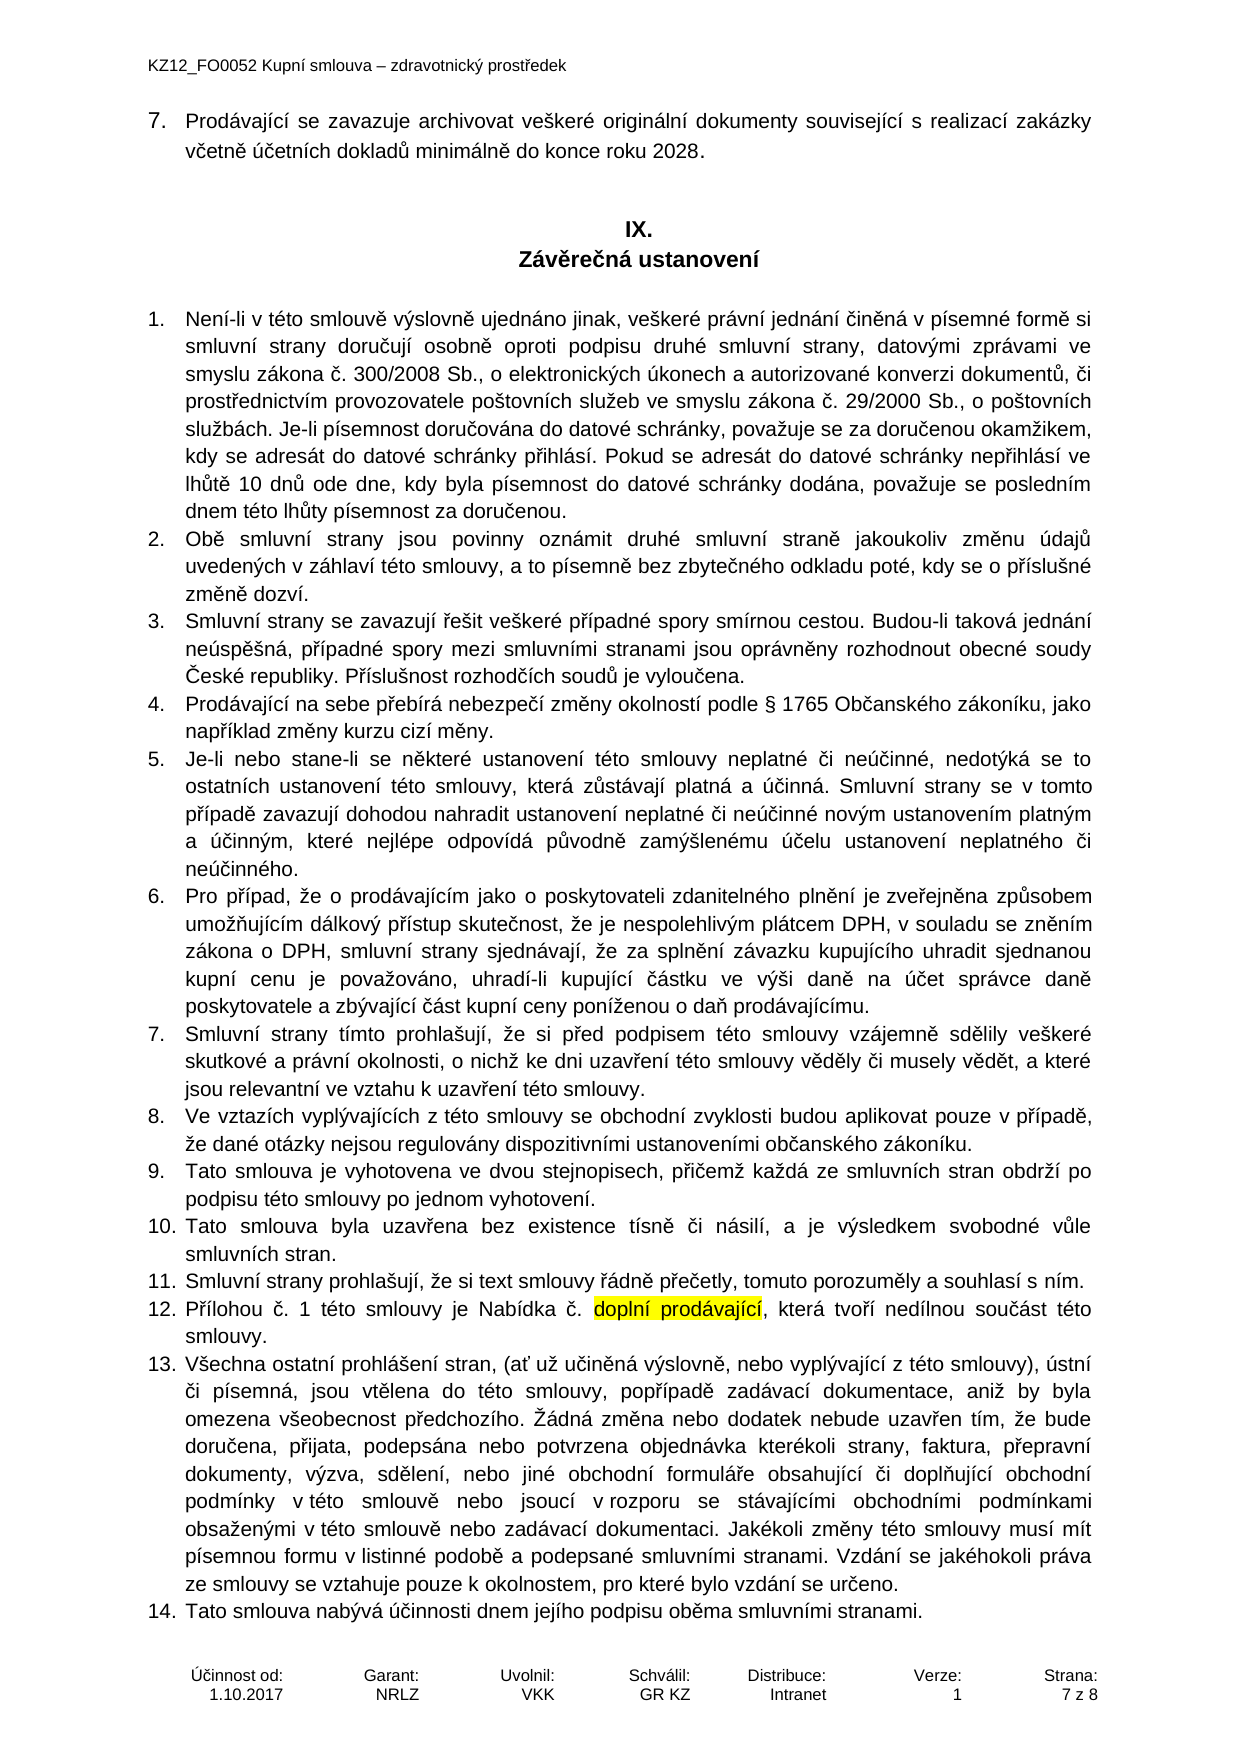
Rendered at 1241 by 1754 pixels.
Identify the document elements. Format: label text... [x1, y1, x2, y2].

list Ve vztazích vyplývajících z této smlouvy se obchodní zvyklosti budou aplikovat pouze v případě, že dané otázky nejsou regulovány dispozitivními ustanoveními občanského zákoníku. [148, 1104, 1093, 1155]
list Přílohou č. 1 této smlouvy je Nabídka č. doplní prodávající, která tvoří nedílnou součást této smlouvy. [148, 1296, 1093, 1348]
list Není-li v této smlouvě výslovně ujednáno jinak, veškeré právní jednání činěná v písemné formě si smluvní strany doručují osobně oproti podpisu druhé smluvní strany, datovými zprávami ve smyslu zákona č. 300/2008 Sb., o elektronických úkonech a autorizované konverzi dokumentů, či prostřednictvím provozovatele poštovních služeb ve smyslu zákona č. 29/2000 Sb., o poštovních službách. Je-li písemnost doručována do datové schránky, považuje se za doručenou okamžikem, kdy se adresát do datové schránky přihlásí. Pokud se adresát do datové schránky nepřihlásí ve lhůtě 10 dnů ode dne, kdy byla písemnost do datové schránky dodána, považuje se posledním dnem této lhůty písemnost za doručenou. [148, 306, 1093, 523]
list Je-li nebo stane-li se některé ustanovení této smlouvy neplatné či neúčinné, nedotýká se to ostatních ustanovení této smlouvy, která zůstávají platná a účinná. Smluvní strany se v tomto případě zavazují dohodou nahradit ustanovení neplatné či neúčinné novým ustanovením platným a účinným, které nejlépe odpovídá původně zamýšlenému účelu ustanovení neplatného či neúčinného. [148, 746, 1093, 880]
list Smluvní strany prohlašují, že si text smlouvy řádně přečetly, tomuto porozuměly a souhlasí s ním. [148, 1269, 1093, 1293]
list Smluvní strany se zavazují řešit veškeré případné spory smírnou cestou. Budou-li taková jednání neúspěšná, případné spory mezi smluvními stranami jsou oprávněny rozhodnout obecné soudy České republiky. Příslušnost rozhodčích soudů je vyloučena. [148, 609, 1093, 688]
list Tato smlouva je vyhotovena ve dvou stejnopisech, přičemž každá ze smluvních stran obdrží po podpisu této smlouvy po jednom vyhotovení. [148, 1159, 1093, 1210]
list Pro případ, že o prodávajícím jako o poskytovateli zdanitelného plnění je zveřejněna způsobem umožňujícím dálkový přístup skutečnost, že je nespolehlivým plátcem DPH, v souladu se zněním zákona o DPH, smluvní strany sjednávají, že za splnění závazku kupujícího uhradit sjednanou kupní cenu je považováno, uhradí-li kupující částku ve výši daně na účet správce daně poskytovatele a zbývající část kupní ceny poníženou o daň prodávajícímu. [148, 884, 1093, 1018]
list Tato smlouva byla uzavřena bez existence tísně či násilí, a je výsledkem svobodné vůle smluvních stran. [148, 1214, 1093, 1265]
list Prodávající se zavazuje archivovat veškeré originální dokumenty související s realizací zakázky včetně účetních dokladů minimálně do konce roku 2028. [148, 107, 1093, 163]
list Tato smlouva nabývá účinnosti dnem jejího podpisu oběma smluvními stranami. [148, 1599, 1093, 1623]
text IX. [185, 216, 1093, 242]
list Všechna ostatní prohlášení stran, (ať už učiněná výslovně, nebo vyplývající z této smlouvy), ústní či písemná, jsou vtělena do této smlouvy, popřípadě zadávací dokumentace, aniž by byla omezena všeobecnost předchozího. Žádná změna nebo dodatek nebude uzavřen tím, že bude doručena, přijata, podepsána nebo potvrzena objednávka kterékoli strany, faktura, přepravní dokumenty, výzva, sdělení, nebo jiné obchodní formuláře obsahující či doplňující obchodní podmínky v této smlouvě nebo jsoucí v rozporu se stávajícími obchodními podmínkami obsaženými v této smlouvě nebo zadávací dokumentaci. Jakékoli změny této smlouvy musí mít písemnou formu v listinné podobě a podepsané smluvními stranami. Vzdání se jakéhokoli práva ze smlouvy se vztahuje pouze k okolnostem, pro které bylo vzdání se určeno. [148, 1351, 1093, 1595]
text Závěrečná ustanovení [185, 246, 1093, 272]
list Prodávající na sebe přebírá nebezpečí změny okolností podle § 1765 Občanského zákoníku, jako například změny kurzu cizí měny. [148, 691, 1093, 743]
list Obě smluvní strany jsou povinny oznámit druhé smluvní straně jakoukoliv změnu údajů uvedených v záhlaví této smlouvy, a to písemně bez zbytečného odkladu poté, kdy se o příslušné změně dozví. [148, 526, 1093, 605]
list Smluvní strany tímto prohlašují, že si před podpisem této smlouvy vzájemně sdělily veškeré skutkové a právní okolnosti, o nichž ke dni uzavření této smlouvy věděly či musely vědět, a které jsou relevantní ve vztahu k uzavření této smlouvy. [148, 1021, 1093, 1100]
